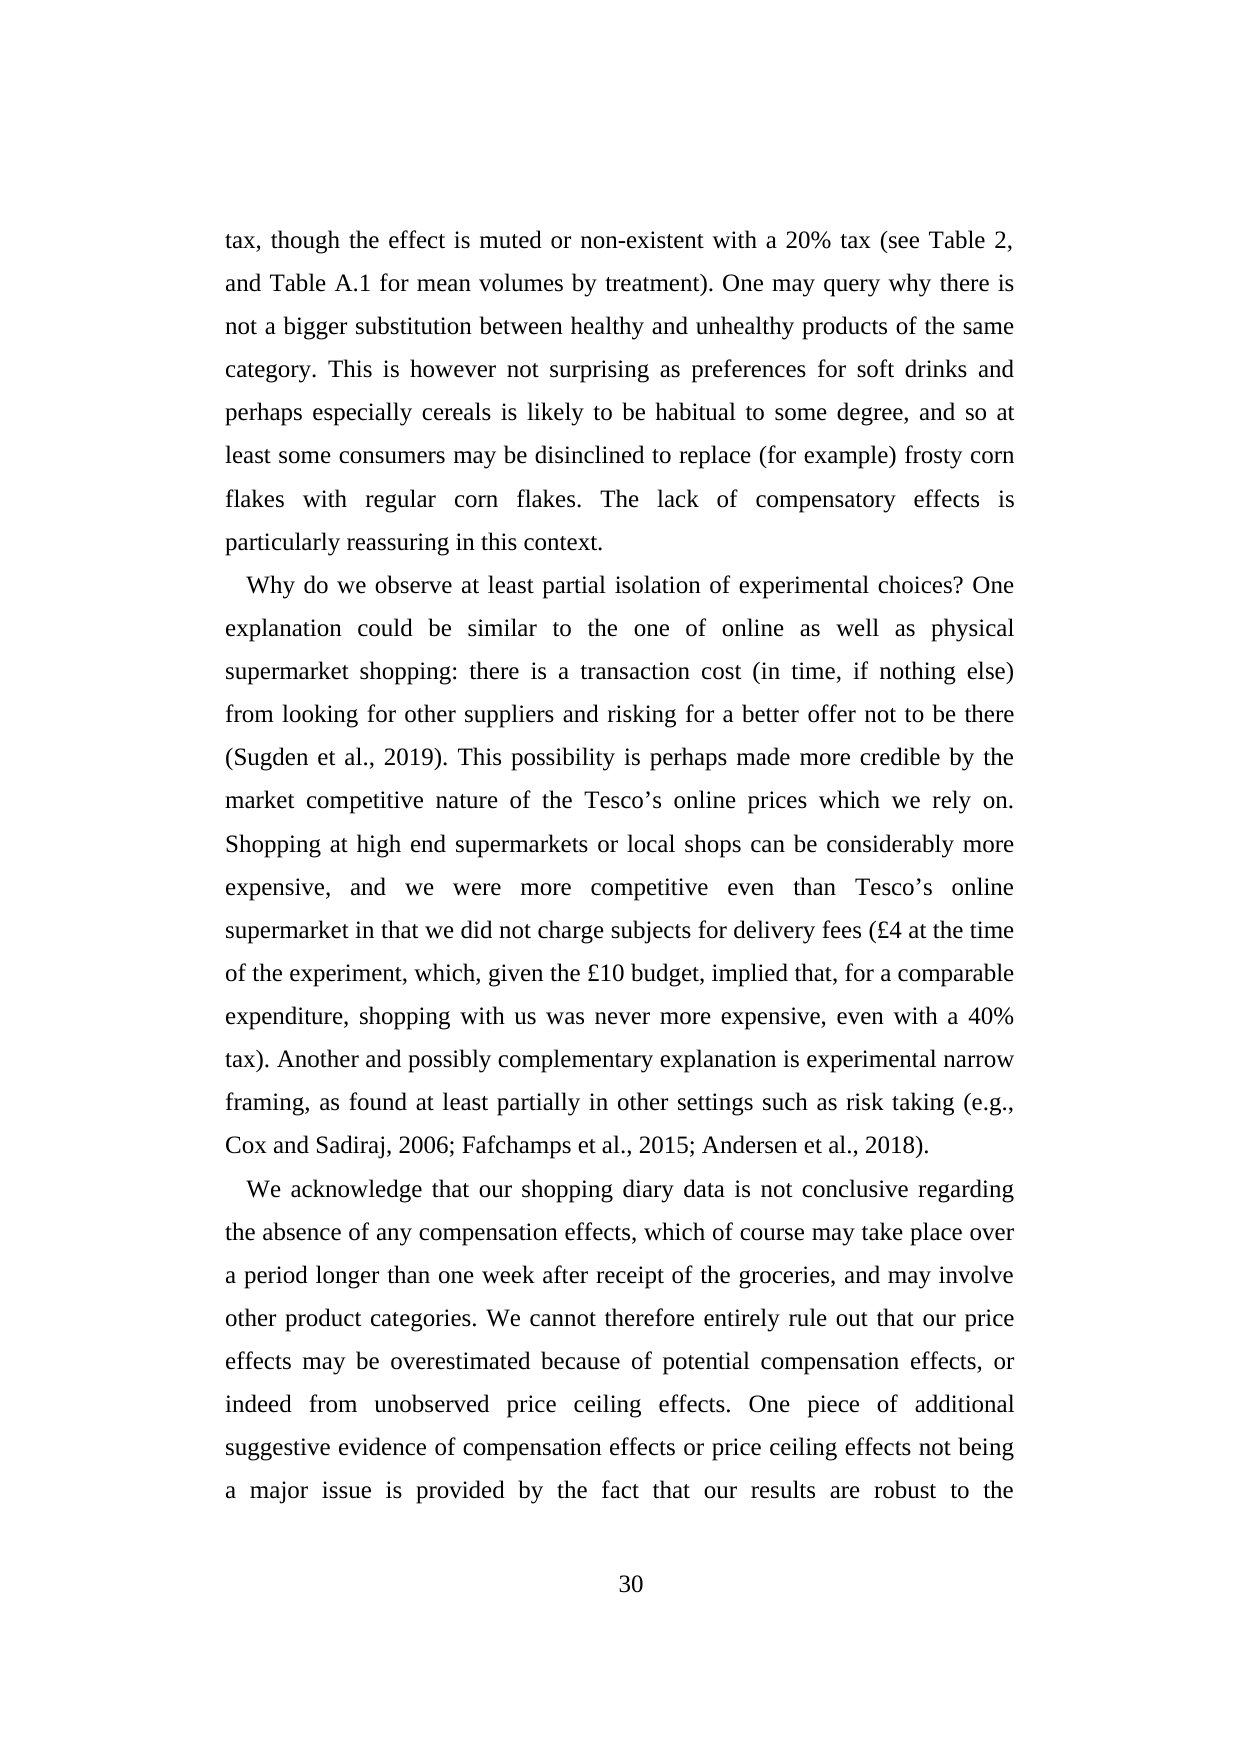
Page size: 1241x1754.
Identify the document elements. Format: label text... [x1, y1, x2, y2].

text Why do we observe at least partial isolation of experimental choices? One explanation could be similar to the one of online as well as physical supermarket shopping: there is a transaction cost (in time, if nothing else) from looking for other suppliers and risking for a better offer not to be there (Sugden et al., 2019). This possibility is perhaps made more credible by the market competitive nature of the Tesco’s online prices which we rely on. Shopping at high end supermarkets or local shops can be considerably more expensive, and we were more competitive even than Tesco’s online supermarket in that we did not charge subjects for delivery fees (£4 at the time of the experiment, which, given the £10 budget, implied that, for a comparable expenditure, shopping with us was never more expensive, even with a 40% tax). Another and possibly complementary explanation is experimental narrow framing, as found at least partially in other settings such as risk taking (e.g., Cox and Sadiraj, 2006; Fafchamps et al., 2015; Andersen et al., 2018). [225, 570, 1015, 1159]
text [225, 1174, 1015, 1504]
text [225, 225, 1015, 556]
